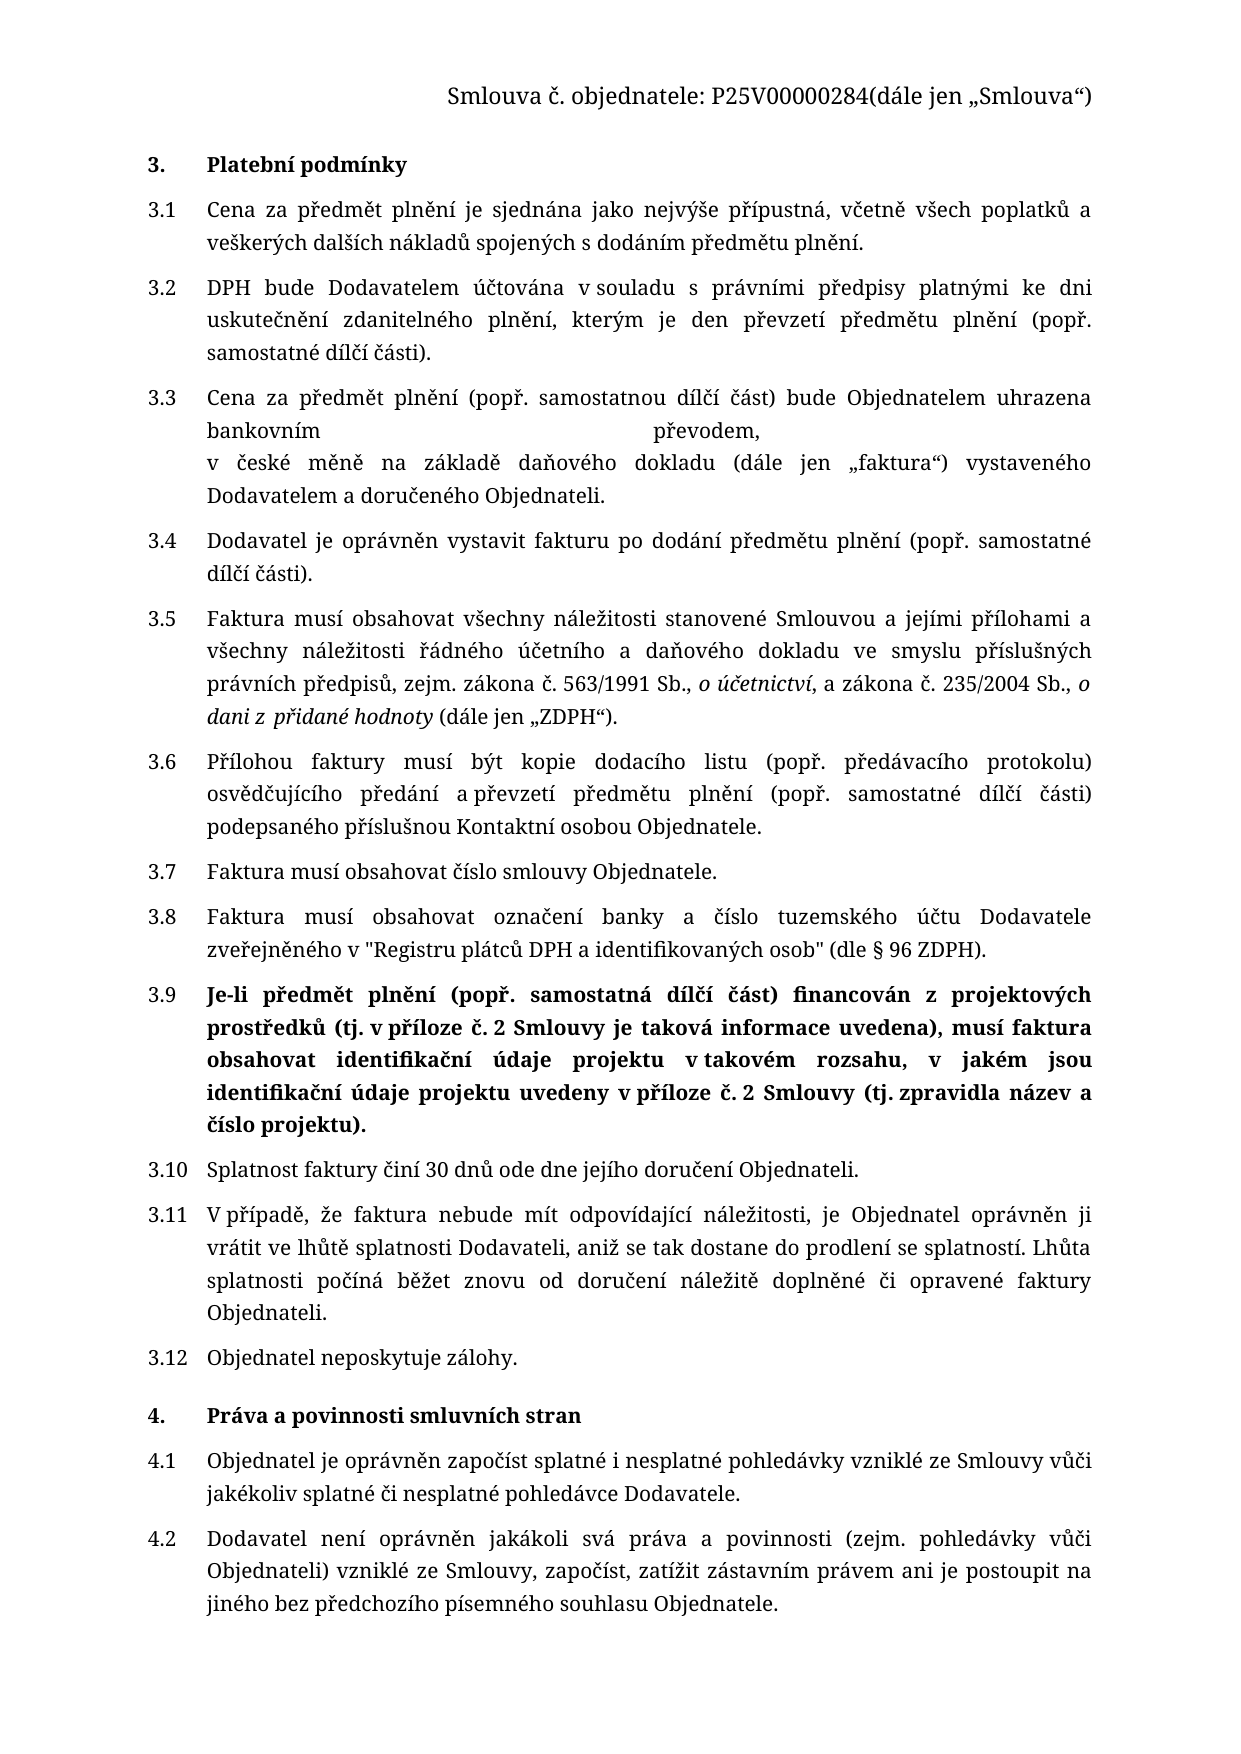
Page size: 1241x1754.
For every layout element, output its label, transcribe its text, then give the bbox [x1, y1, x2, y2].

list Cena za předmět plnění je sjednána jako nejvýše přípustná, včetně všech poplatků a veškerých dalších nákladů spojených s dodáním předmětu plnění. [148, 195, 1093, 256]
list Cena za předmět plnění (popř. samostatnou dílčí část) bude Objednatelem uhrazena bankovním převodem, v české měně na základě daňového dokladu (dále jen „faktura“) vystaveného Dodavatelem a doručeného Objednateli. [148, 383, 1093, 509]
list Objednatel neposkytuje zálohy. [148, 1343, 1093, 1372]
list Přílohou faktury musí být kopie dodacího listu (popř. předávacího protokolu) osvědčujícího předání a převzetí předmětu plnění (popř. samostatné dílčí části) podepsaného příslušnou Kontaktní osobou Objednatele. [148, 747, 1093, 841]
list Splatnost faktury činí 30 dnů ode dne jejího doručení Objednateli. [148, 1156, 1093, 1184]
list Práva a povinnosti smluvních stran [148, 1401, 1093, 1429]
list Faktura musí obsahovat označení banky a číslo tuzemského účtu Dodavatele zveřejněného v "Registru plátců DPH a identifikovaných osob" (dle § 96 ZDPH). [148, 902, 1093, 963]
list Faktura musí obsahovat všechny náležitosti stanovené Smlouvou a jejími přílohami a všechny náležitosti řádného účetního a daňového dokladu ve smyslu příslušných právních předpisů, zejm. zákona č. 563/1991 Sb., o účetnictví, a zákona č. 235/2004 Sb., o dani z přidané hodnoty (dále jen „ZDPH“). [148, 604, 1093, 730]
list Platební podmínky [148, 150, 1093, 179]
list Faktura musí obsahovat číslo smlouvy Objednatele. [148, 857, 1093, 886]
list Je-li předmět plnění (popř. samostatná dílčí část) financován z projektových prostředků (tj. v příloze č. 2 Smlouvy je taková informace uvedena), musí faktura obsahovat identifikační údaje projektu v takovém rozsahu, v jakém jsou identifikační údaje projektu uvedeny v příloze č. 2 Smlouvy (tj. zpravidla název a číslo projektu). [148, 980, 1093, 1139]
list Dodavatel není oprávněn jakákoli svá práva a povinnosti (zejm. pohledávky vůči Objednateli) vzniklé ze Smlouvy, započíst, zatížit zástavním právem ani je postoupit na jiného bez předchozího písemného souhlasu Objednatele. [148, 1524, 1093, 1618]
list DPH bude Dodavatelem účtována v souladu s právními předpisy platnými ke dni uskutečnění zdanitelného plnění, kterým je den převzetí předmětu plnění (popř. samostatné dílčí části). [148, 273, 1093, 367]
list Dodavatel je oprávněn vystavit fakturu po dodání předmětu plnění (popř. samostatné dílčí části). [148, 526, 1093, 587]
list Objednatel je oprávněn započíst splatné i nesplatné pohledávky vzniklé ze Smlouvy vůči jakékoliv splatné či nesplatné pohledávce Dodavatele. [148, 1446, 1093, 1507]
list V případě, že faktura nebude mít odpovídající náležitosti, je Objednatel oprávněn ji vrátit ve lhůtě splatnosti Dodavateli, aniž se tak dostane do prodlení se splatností. Lhůta splatnosti počíná běžet znovu od doručení náležitě doplněné či opravené faktury Objednateli. [148, 1201, 1093, 1327]
